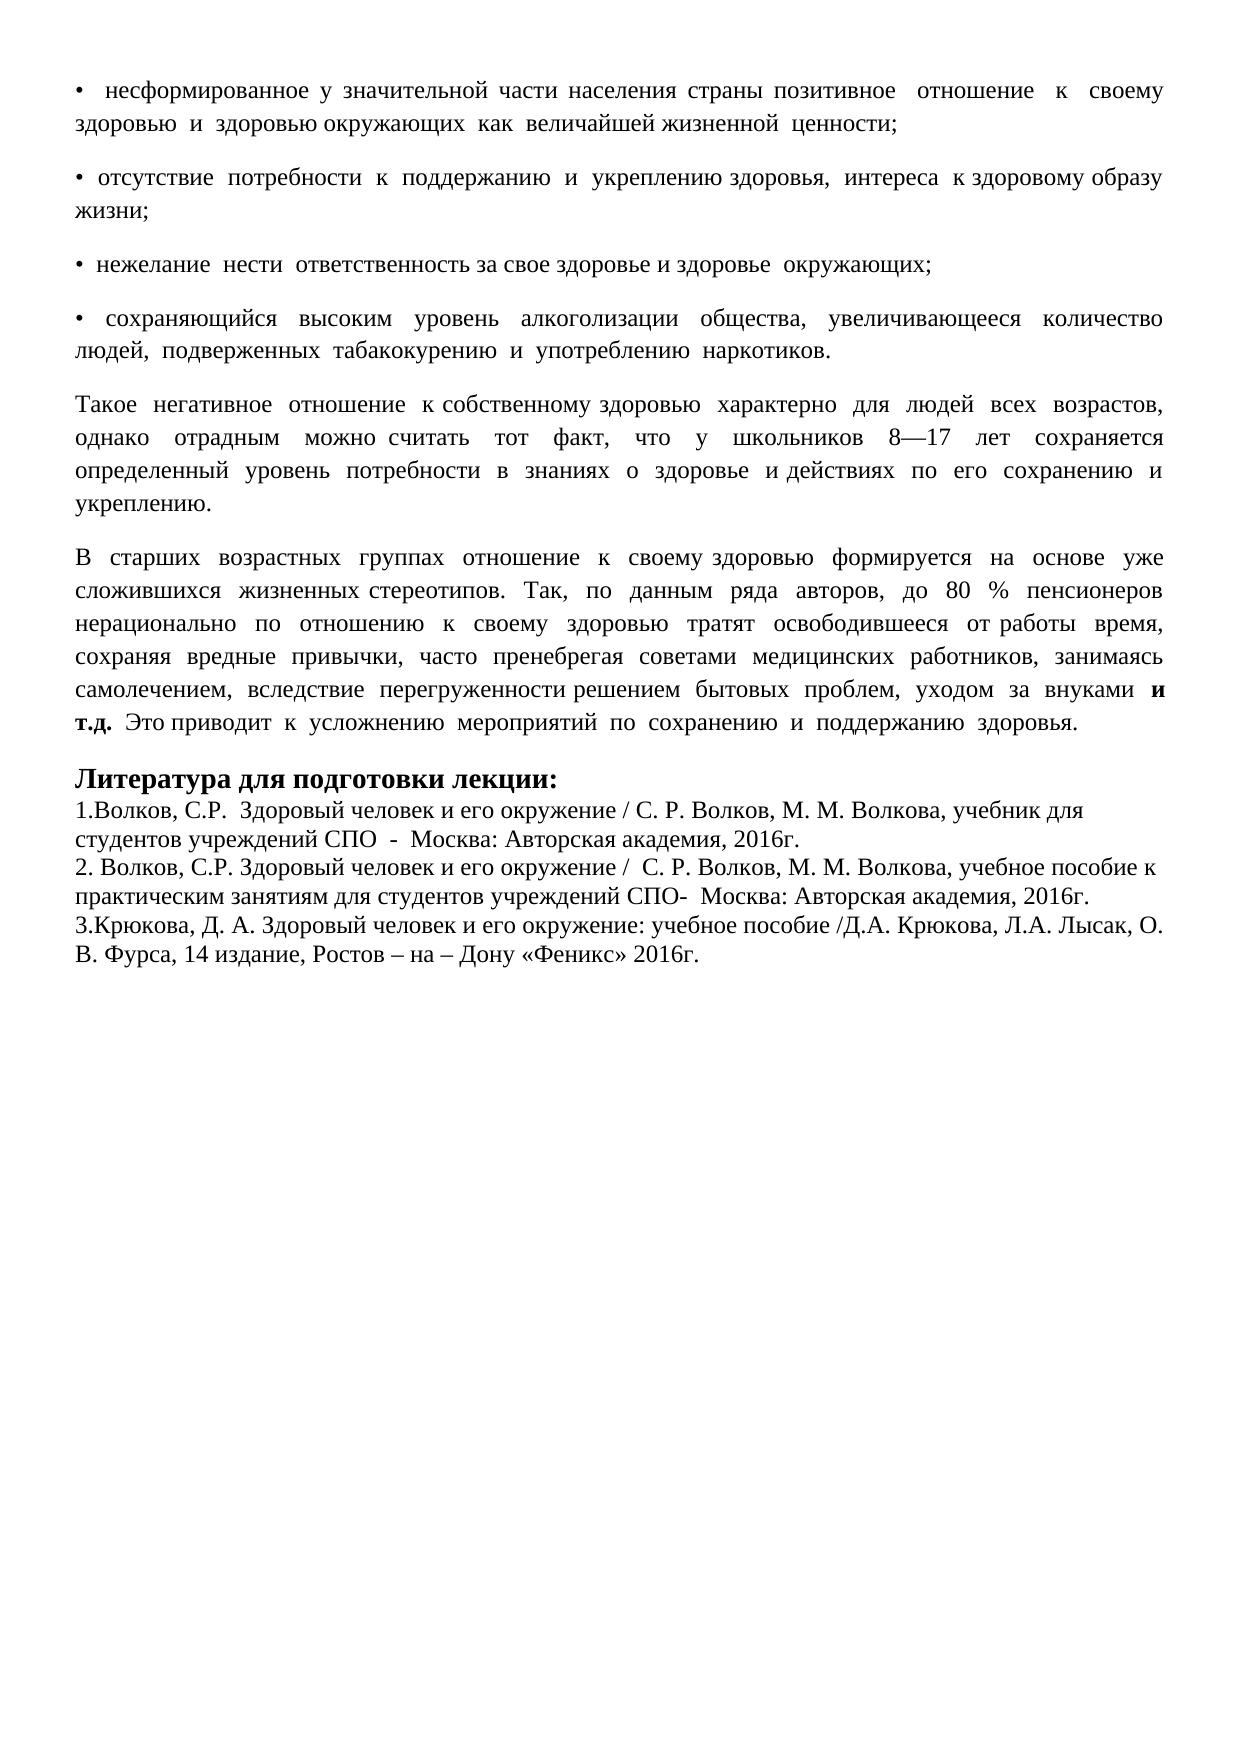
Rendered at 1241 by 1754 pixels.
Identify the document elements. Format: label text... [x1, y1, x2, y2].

text • несформированное у значительной части населения страны позитивное отношение к своему здоровью и здоровью окружающих как величайшей жизненной ценности; [75, 75, 1165, 137]
text 1.Волков, С.Р. Здоровый человек и его окружение / С. Р. Волков, М. М. Волкова, учебник для студентов учреждений СПО - Москва: Авторская академия, 2016г. [75, 795, 1165, 852]
text • отсутствие потребности к поддержанию и укреплению здоровья, интереса к здоровому образу жизни; [75, 162, 1165, 224]
text Такое негативное отношение к собственному здоровью характерно для людей всех возрастов, однако отрадным можно считать тот факт, что у школьников 8—17 лет сохраняется определенный уровень потребности в знаниях о здоровье и действиях по его сохранению и укреплению. [75, 389, 1165, 517]
text • сохраняющийся высоким уровень алкоголизации общества, увеличивающееся количество людей, подверженных табакокурению и употреблению наркотиков. [75, 303, 1165, 364]
text Литература для подготовки лекции: [75, 761, 1165, 795]
text В старших возрастных группах отношение к своему здоровью формируется на основе уже сложившихся жизненных стереотипов. Так, по данным ряда авторов, до 80 % пенсионеров нерационально по отношению к своему здоровью тратят освободившееся от работы время, сохраняя вредные привычки, часто пренебрегая советами медицинских работников, занимаясь самолечением, вследствие перегруженности решением бытовых проблем, уходом за внуками и т.д. Это приводит к усложнению мероприятий по сохранению и поддержанию здоровья. [75, 542, 1165, 736]
text 3.Крюкова, Д. А. Здоровый человек и его окружение: учебное пособие /Д.А. Крюкова, Л.А. Лысак, О. В. Фурса, 14 издание, Ростов – на – Дону «Феникс» 2016г. [75, 910, 1165, 967]
text • нежелание нести ответственность за свое здоровье и здоровье окружающих; [75, 249, 1165, 277]
text 2. Волков, С.Р. Здоровый человек и его окружение / С. Р. Волков, М. М. Волкова, учебное пособие к практическим занятиям для студентов учреждений СПО- Москва: Авторская академия, 2016г. [75, 852, 1165, 910]
